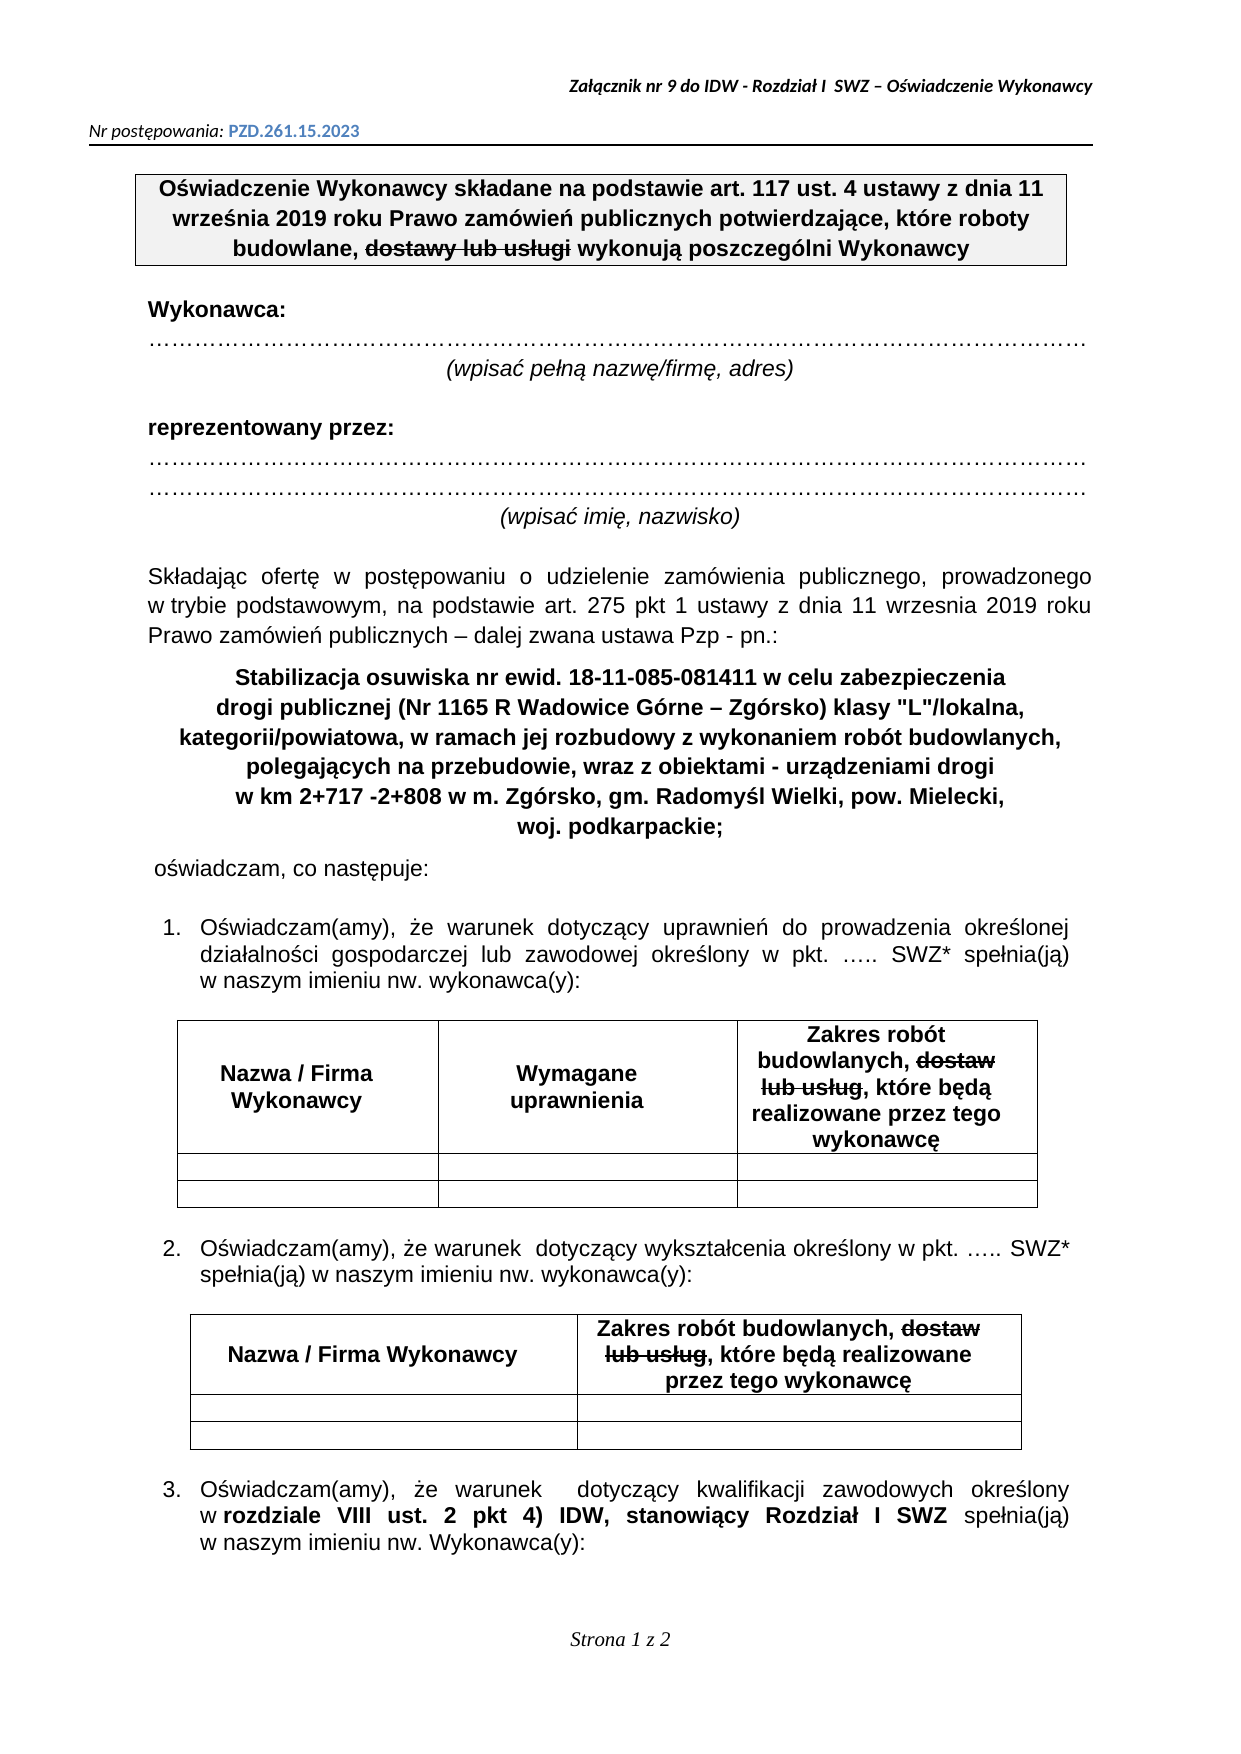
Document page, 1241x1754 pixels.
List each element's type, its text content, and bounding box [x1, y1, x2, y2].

table_header Oświadczenie Wykonawcy składane na podstawie art. 117 ust. 4 ustawy z dnia 11 września 2019 roku Prawo zamówień publicznych potwierdzające, które roboty budowlane, dostawy lub usługi wykonują poszczególni Wykonawcy [136, 175, 1066, 265]
table_cell [578, 1395, 1021, 1421]
text (wpisać pełną nazwę/firmę, adres) [148, 355, 1093, 381]
text Stabilizacja osuwiska nr ewid. 18-11-085-081411 w celu zabezpieczenia [148, 664, 1093, 691]
text drogi publicznej (Nr 1165 R Wadowice Górne – Zgórsko) klasy "L"/lokalna, kategorii/powiatowa, w ramach jej rozbudowy z wykonaniem robót budowlanych, polegających na przebudowie, wraz z obiektami - urządzeniami drogi [148, 694, 1093, 780]
table_header Wymagane uprawnienia [439, 1021, 737, 1152]
table_header Nazwa / Firma Wykonawcy [178, 1021, 438, 1152]
table_cell [439, 1154, 737, 1180]
table_cell [191, 1395, 577, 1421]
text …………………………………………………………………………………………………………… [148, 325, 1093, 352]
table_cell [439, 1181, 737, 1207]
text w km 2+717 -2+808 w m. Zgórsko, gm. Radomyśl Wielki, pow. Mielecki, woj. podkarpackie; [148, 783, 1093, 839]
text …………………………………………………………………………………………………………… [148, 474, 1093, 500]
list Oświadczam(amy), że warunek dotyczący wykształcenia określony w pkt. ….. SWZ* spełnia(ją) w naszym imieniu nw. wykonawca(y): [162, 1235, 1070, 1287]
table_cell [191, 1422, 577, 1449]
table_cell [738, 1181, 1037, 1207]
table_header Nazwa / Firma Wykonawcy [191, 1315, 577, 1394]
table_cell [178, 1181, 438, 1207]
table_cell [178, 1154, 438, 1180]
text Wykonawca: [148, 296, 1093, 322]
text Składając ofertę w postępowaniu o udzielenie zamówienia publicznego, prowadzonego w trybie podstawowym, na podstawie art. 275 pkt 1 ustawy z dnia 11 wrzesnia 2019 roku Prawo zamówień publicznych – dalej zwana ustawa Pzp - pn.: [148, 563, 1093, 648]
table_cell [578, 1422, 1021, 1449]
text …………………………………………………………………………………………………………… [148, 444, 1093, 470]
text reprezentowany przez: [148, 414, 1093, 441]
text (wpisać imię, nazwisko) [148, 503, 1093, 530]
list Oświadczam(amy), że warunek dotyczący kwalifikacji zawodowych określony w rozdziale VIII ust. 2 pkt 4) IDW, stanowiący Rozdział I SWZ spełnia(ją) w naszym imieniu nw. Wykonawca(y): [162, 1476, 1070, 1555]
list Oświadczam(amy), że warunek dotyczący uprawnień do prowadzenia określonej działalności gospodarczej lub zawodowej określony w pkt. ….. SWZ* spełnia(ją) w naszym imieniu nw. wykonawca(y): [162, 914, 1070, 993]
table_header Zakres robót budowlanych, dostaw lub usług, które będą realizowane przez tego wykonawcę [578, 1315, 1021, 1394]
table_cell [738, 1154, 1037, 1180]
table_header Zakres robót budowlanych, dostaw lub usług, które będą realizowane przez tego wykonawcę [738, 1021, 1037, 1152]
text oświadczam, co następuje: [148, 855, 1093, 881]
